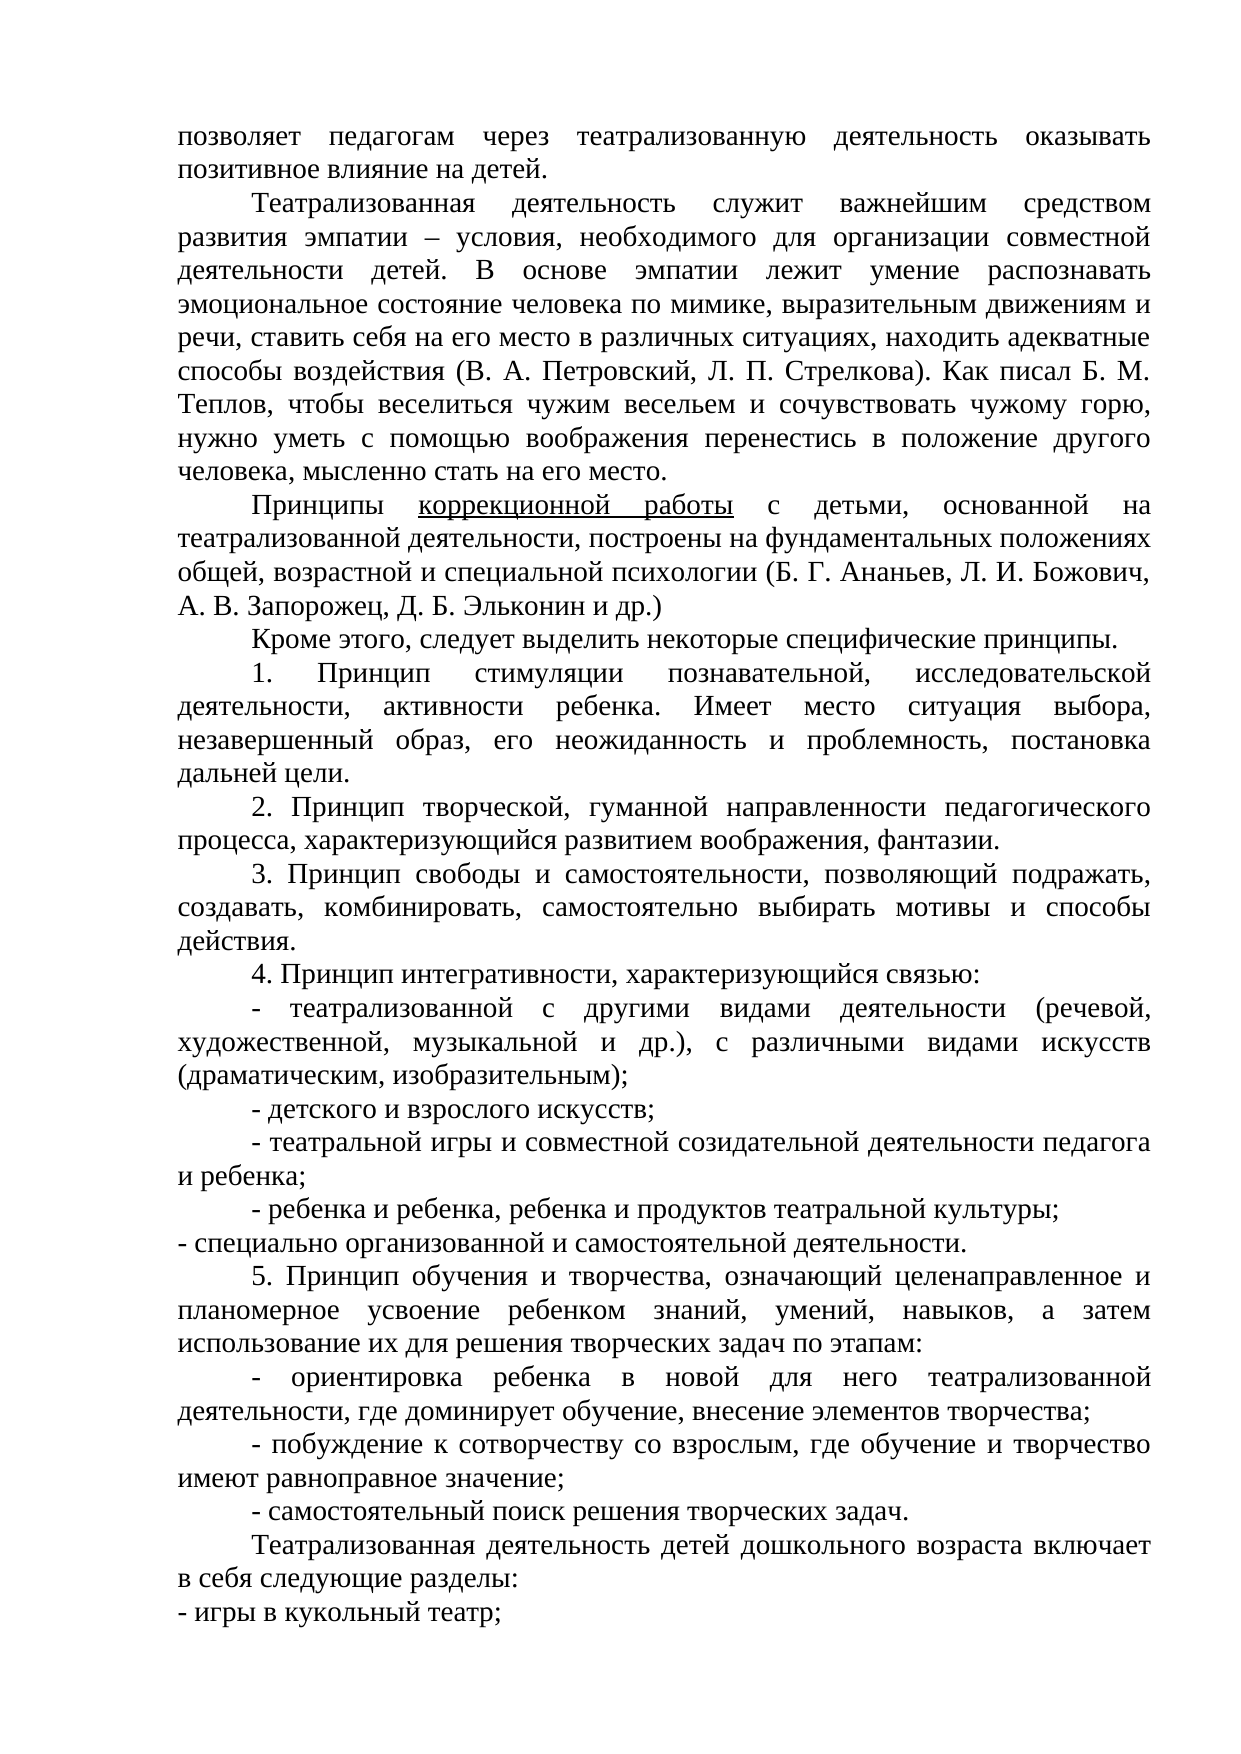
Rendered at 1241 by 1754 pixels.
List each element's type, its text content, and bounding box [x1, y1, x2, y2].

text - театрализованной с другими видами деятельности (речевой, художественной, музыкальной и др.), с различными видами искусств (драматическим, изобразительным); [177, 990, 1152, 1091]
text - театральной игры и совместной созидательной деятельности педагога и ребенка; [177, 1124, 1152, 1191]
text 5. Принцип обучения и творчества, означающий целенаправленное и планомерное усвоение ребенком знаний, умений, навыков, а затем использование их для решения творческих задач по этапам: [177, 1258, 1152, 1359]
text - детского и взрослого искусств; [177, 1091, 1152, 1124]
text - специально организованной и самостоятельной деятельности. [177, 1225, 1152, 1258]
text Принципы коррекционной работы с детьми, основанной на театрализованной деятельности, построены на фундаментальных положениях общей, возрастной и специальной психологии (Б. Г. Ананьев, Л. И. Божович, А. В. Запорожец, Д. Б. Эльконин и др.) [177, 487, 1152, 621]
text 1. Принцип стимуляции познавательной, исследовательской деятельности, активности ребенка. Имеет место ситуация выбора, незавершенный образ, его неожиданность и проблемность, постановка дальней цели. [177, 655, 1152, 789]
text - ребенка и ребенка, ребенка и продуктов театральной культуры; [177, 1191, 1152, 1225]
text - ориентировка ребенка в новой для него театрализованной деятельности, где доминирует обучение, внесение элементов творчества; [177, 1359, 1152, 1426]
text - побуждение к сотворчеству со взрослым, где обучение и творчество имеют равноправное значение; [177, 1426, 1152, 1493]
text 2. Принцип творческой, гуманной направленности педагогического процесса, характеризующийся развитием воображения, фантазии. [177, 789, 1152, 856]
text Театрализованная деятельность служит важнейшим средством развития эмпатии – условия, необходимого для организации совместной деятельности детей. В основе эмпатии лежит умение распознавать эмоциональное состояние человека по мимике, выразительным движениям и речи, ставить себя на его место в различных ситуациях, находить адекватные способы воздействия (В. А. Петровский, Л. П. Стрелкова). Как писал Б. М. Теплов, чтобы веселиться чужим весельем и сочувствовать чужому горю, нужно уметь с помощью воображения перенестись в положение другого человека, мысленно стать на его место. [177, 185, 1152, 487]
text - самостоятельный поиск решения творческих задач. [177, 1493, 1152, 1527]
text Театрализованная деятельность детей дошкольного возраста включает в себя следующие разделы: [177, 1527, 1152, 1594]
text - игры в кукольный театр; [177, 1594, 1152, 1627]
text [177, 118, 1152, 185]
text 4. Принцип интегративности, характеризующийся связью: [177, 957, 1152, 990]
text 3. Принцип свободы и самостоятельности, позволяющий подражать, создавать, комбинировать, самостоятельно выбирать мотивы и способы действия. [177, 856, 1152, 957]
text Кроме этого, следует выделить некоторые специфические принципы. [177, 621, 1152, 655]
